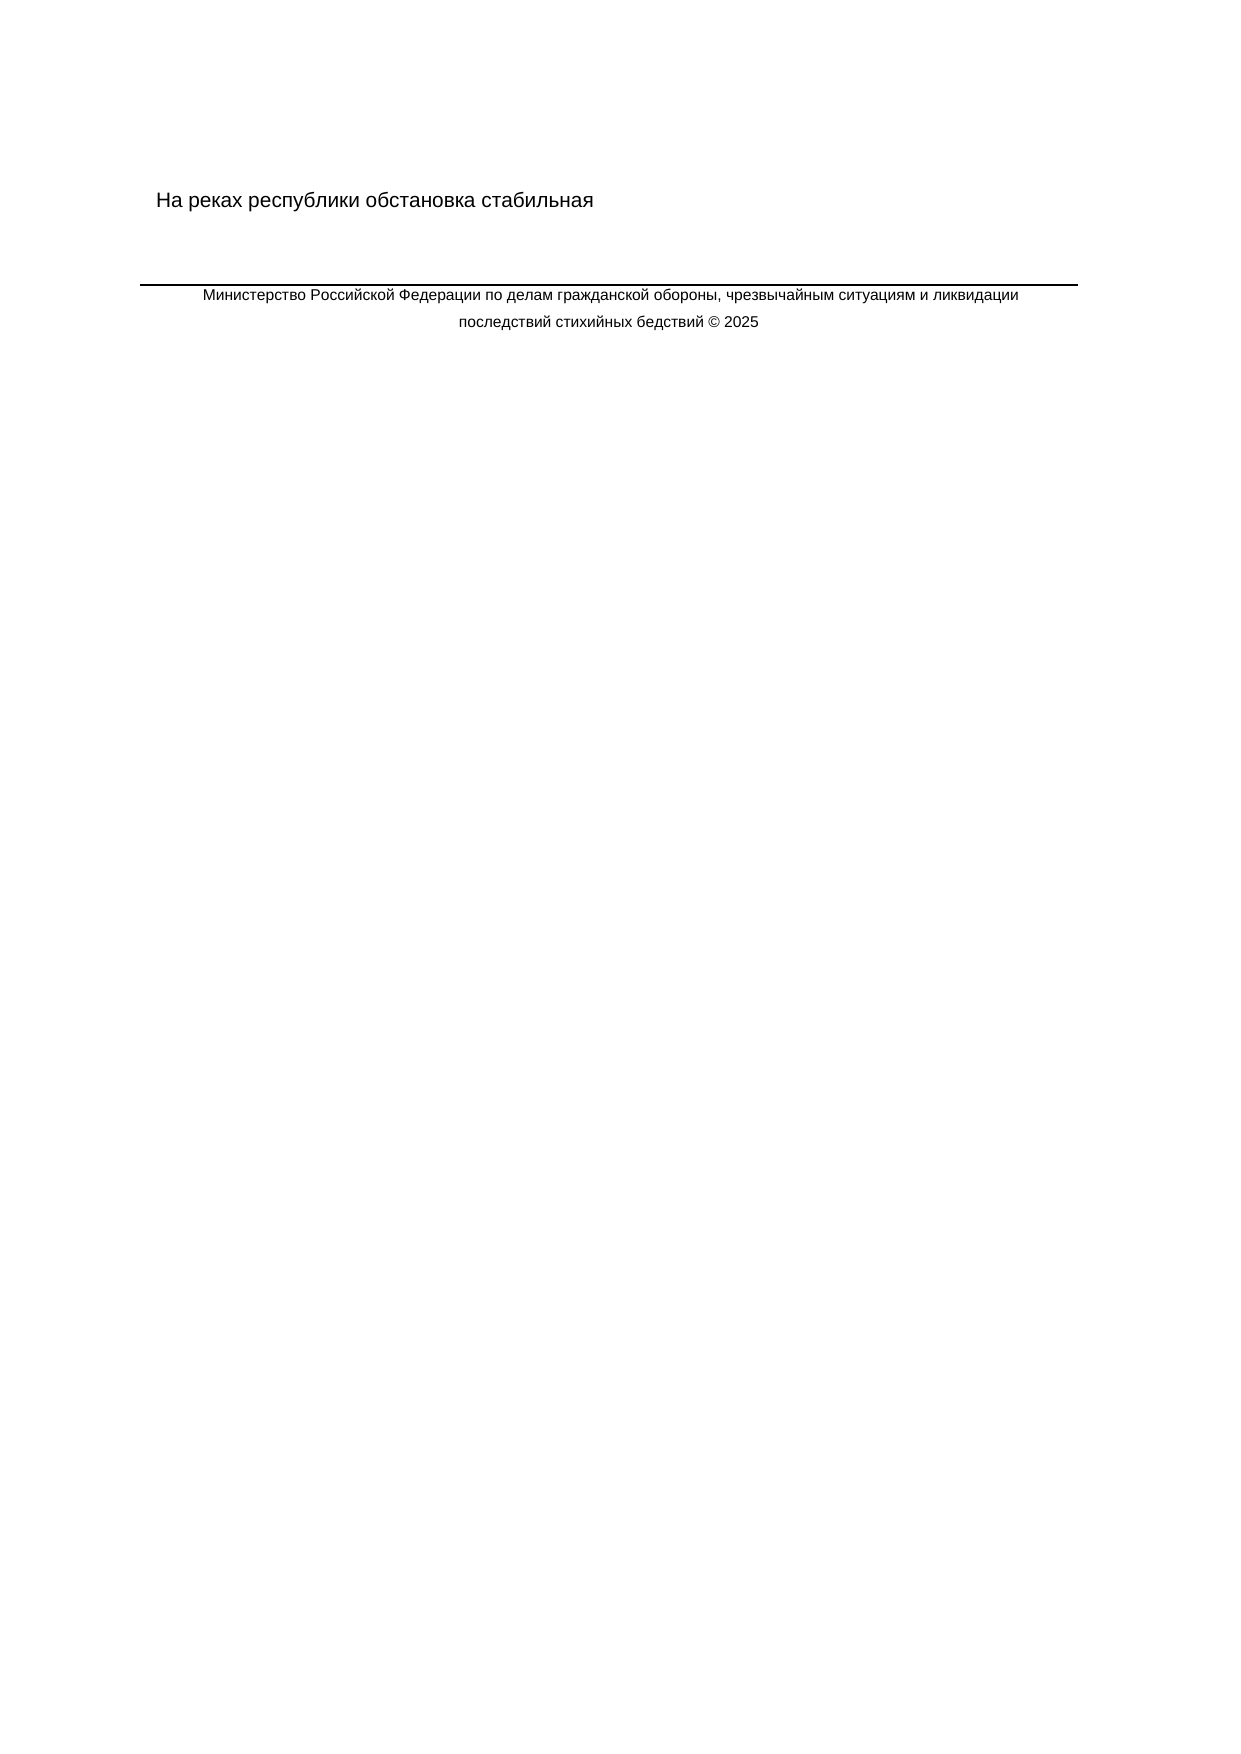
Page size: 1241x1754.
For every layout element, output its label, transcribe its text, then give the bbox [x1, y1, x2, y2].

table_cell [140, 150, 1078, 284]
table_cell Министерство Российской Федерации по делам гражданской обороны, чрезвычайным ситуациям и ликвидации последствий стихийных бедствий © 2025 [140, 286, 1078, 368]
